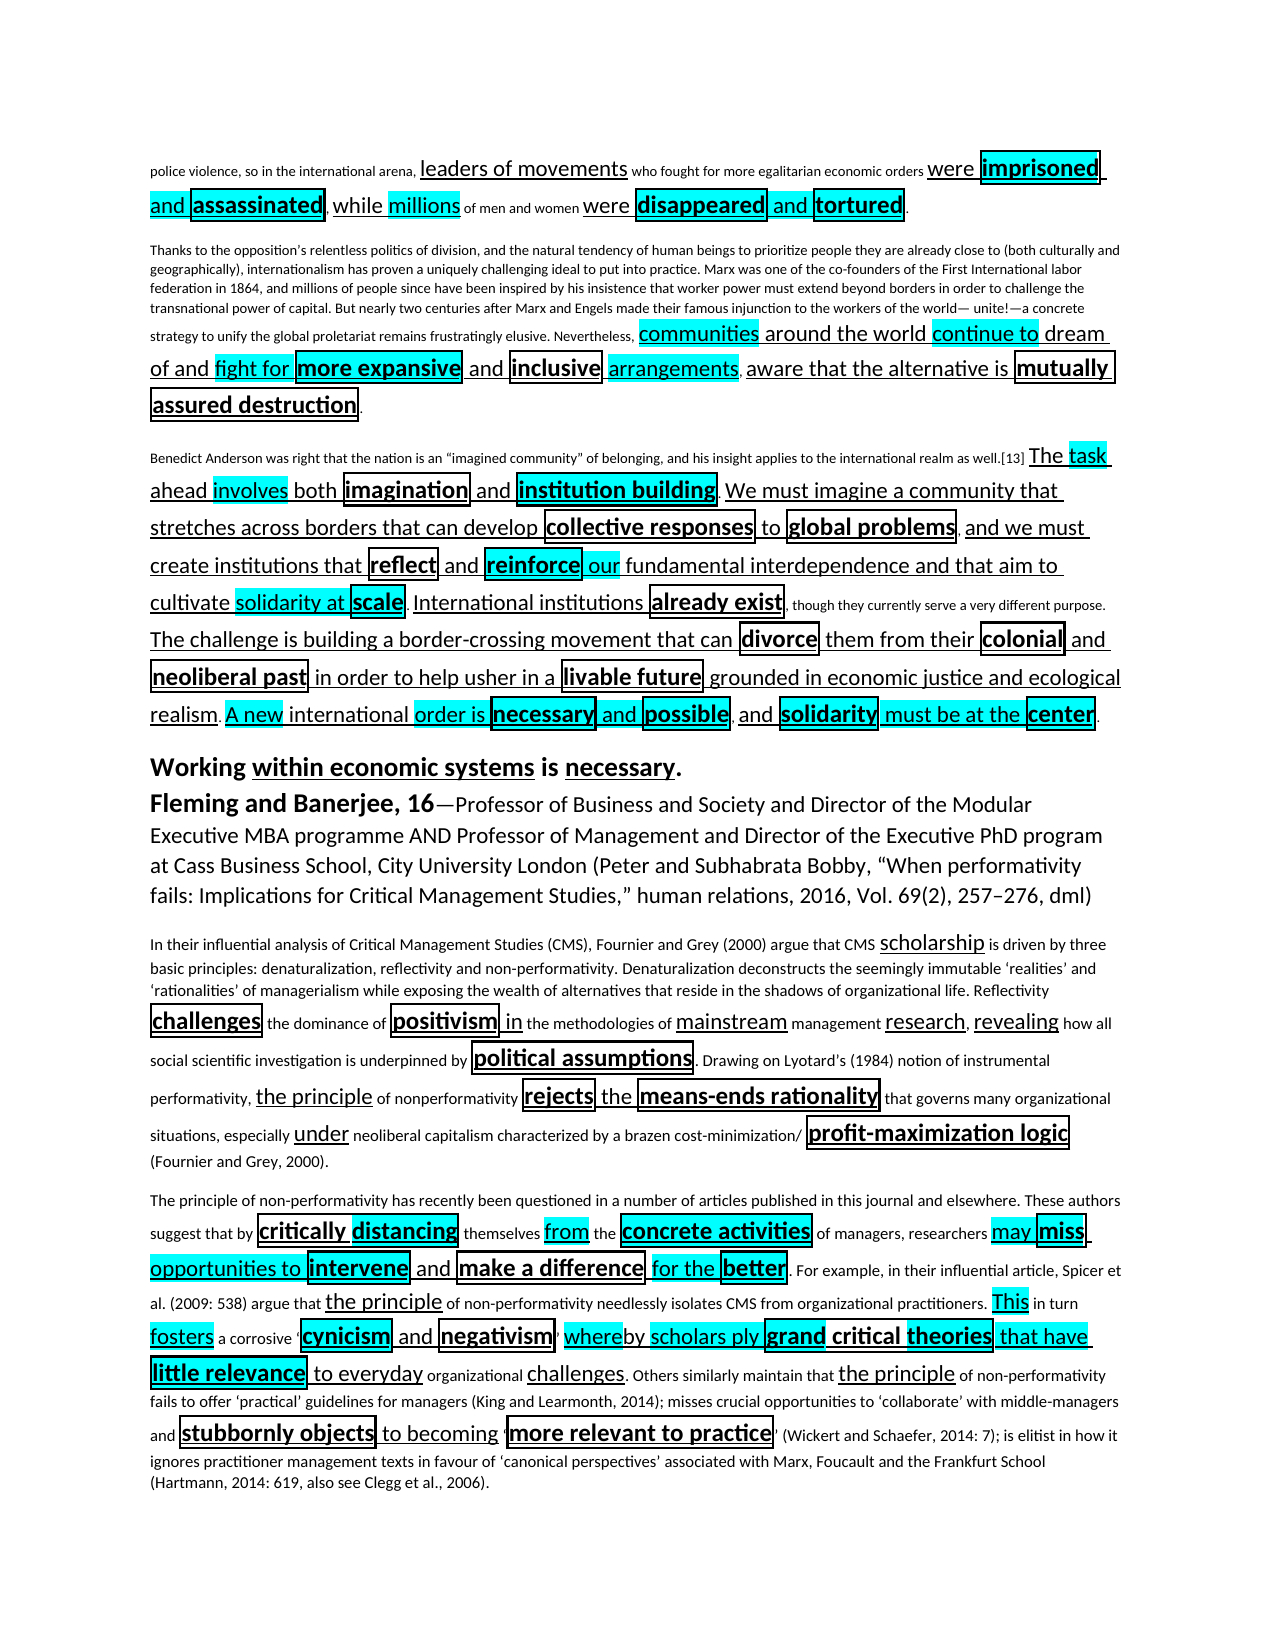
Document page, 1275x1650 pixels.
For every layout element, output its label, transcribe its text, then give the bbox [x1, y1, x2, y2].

text Thanks to the opposition’s relentless politics of division, and the natural tendency of human beings to prioritize people they are already close to (both culturally and geographically), internationalism has proven a uniquely challenging ideal to put into practice. Marx was one of the co-founders of the First International labor federation in 1864, and millions of people since have been inspired by his insistence that worker power must extend beyond borders in order to challenge the transnational power of capital. But nearly two centuries after Marx and Engels made their famous injunction to the workers of the world— unite!—a concrete strategy to unify the global proletariat remains frustratingly elusive. Nevertheless, communities around the world continue to dream of and fight for more expansive and inclusive arrangements, aware that the alternative is mutually assured destruction. [150, 241, 1125, 422]
subtitle Working within economic systems is necessary. [150, 750, 1125, 783]
text In their influential analysis of Critical Management Studies (CMS), Fournier and Grey (2000) argue that CMS scholarship is driven by three basic principles: denaturalization, reflectivity and non-performativity. Denaturalization deconstructs the seemingly immutable ‘realities’ and ‘rationalities’ of managerialism while exposing the wealth of alternatives that reside in the shadows of organizational life. Reflectivity challenges the dominance of positivism in the methodologies of mainstream management research, revealing how all social scientific investigation is underpinned by political assumptions. Drawing on Lyotard’s (1984) notion of instrumental performativity, the principle of nonperformativity rejects the means-ends rationality that governs many organizational situations, especially under neoliberal capitalism characterized by a brazen cost-minimization/ profit-maximization logic (Fournier and Grey, 2000). [150, 928, 1125, 1172]
text Fleming and Banerjee, 16—Professor of Business and Society and Director of the Modular Executive MBA programme AND Professor of Management and Director of the Executive PhD program at Cass Business School, City University London (Peter and Subhabrata Bobby, “When performativity fails: Implications for Critical Management Studies,” human relations, 2016, Vol. 69(2), 257–276, dml) [150, 786, 1125, 909]
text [150, 150, 1125, 222]
text The principle of non-performativity has recently been questioned in a number of articles published in this journal and elsewhere. These authors suggest that by critically distancing themselves from the concrete activities of managers, researchers may miss opportunities to intervene and make a difference for the better. For example, in their influential article, Spicer et al. (2009: 538) argue that the principle of non-performativity needlessly isolates CMS from organizational practitioners. This in turn fosters a corrosive ‘cynicism and negativism’ whereby scholars ply grand critical theories that have little relevance to everyday organizational challenges. Others similarly maintain that the principle of non-performativity fails to offer ‘practical’ guidelines for managers (King and Learmonth, 2014); misses crucial opportunities to ‘collaborate’ with middle-managers and stubbornly objects to becoming ‘more relevant to practice’ (Wickert and Schaefer, 2014: 7); is elitist in how it ignores practitioner management texts in favour of ‘canonical perspectives’ associated with Marx, Foucault and the Frankfurt School (Hartmann, 2014: 619, also see Clegg et al., 2006). [150, 1190, 1125, 1493]
text Benedict Anderson was right that the nation is an “imagined community” of belonging, and his insight applies to the international realm as well.[13] The task ahead involves both imagination and institution building. We must imagine a community that stretches across borders that can develop collective responses to global problems, and we must create institutions that reflect and reinforce our fundamental interdependence and that aim to cultivate solidarity at scale. International institutions already exist, though they currently serve a very different purpose. The challenge is building a border-crossing movement that can divorce them from their colonial and neoliberal past in order to help usher in a livable future grounded in economic justice and ecological realism. A new international order is necessary and possible, and solidarity must be at the center. [150, 441, 1125, 731]
